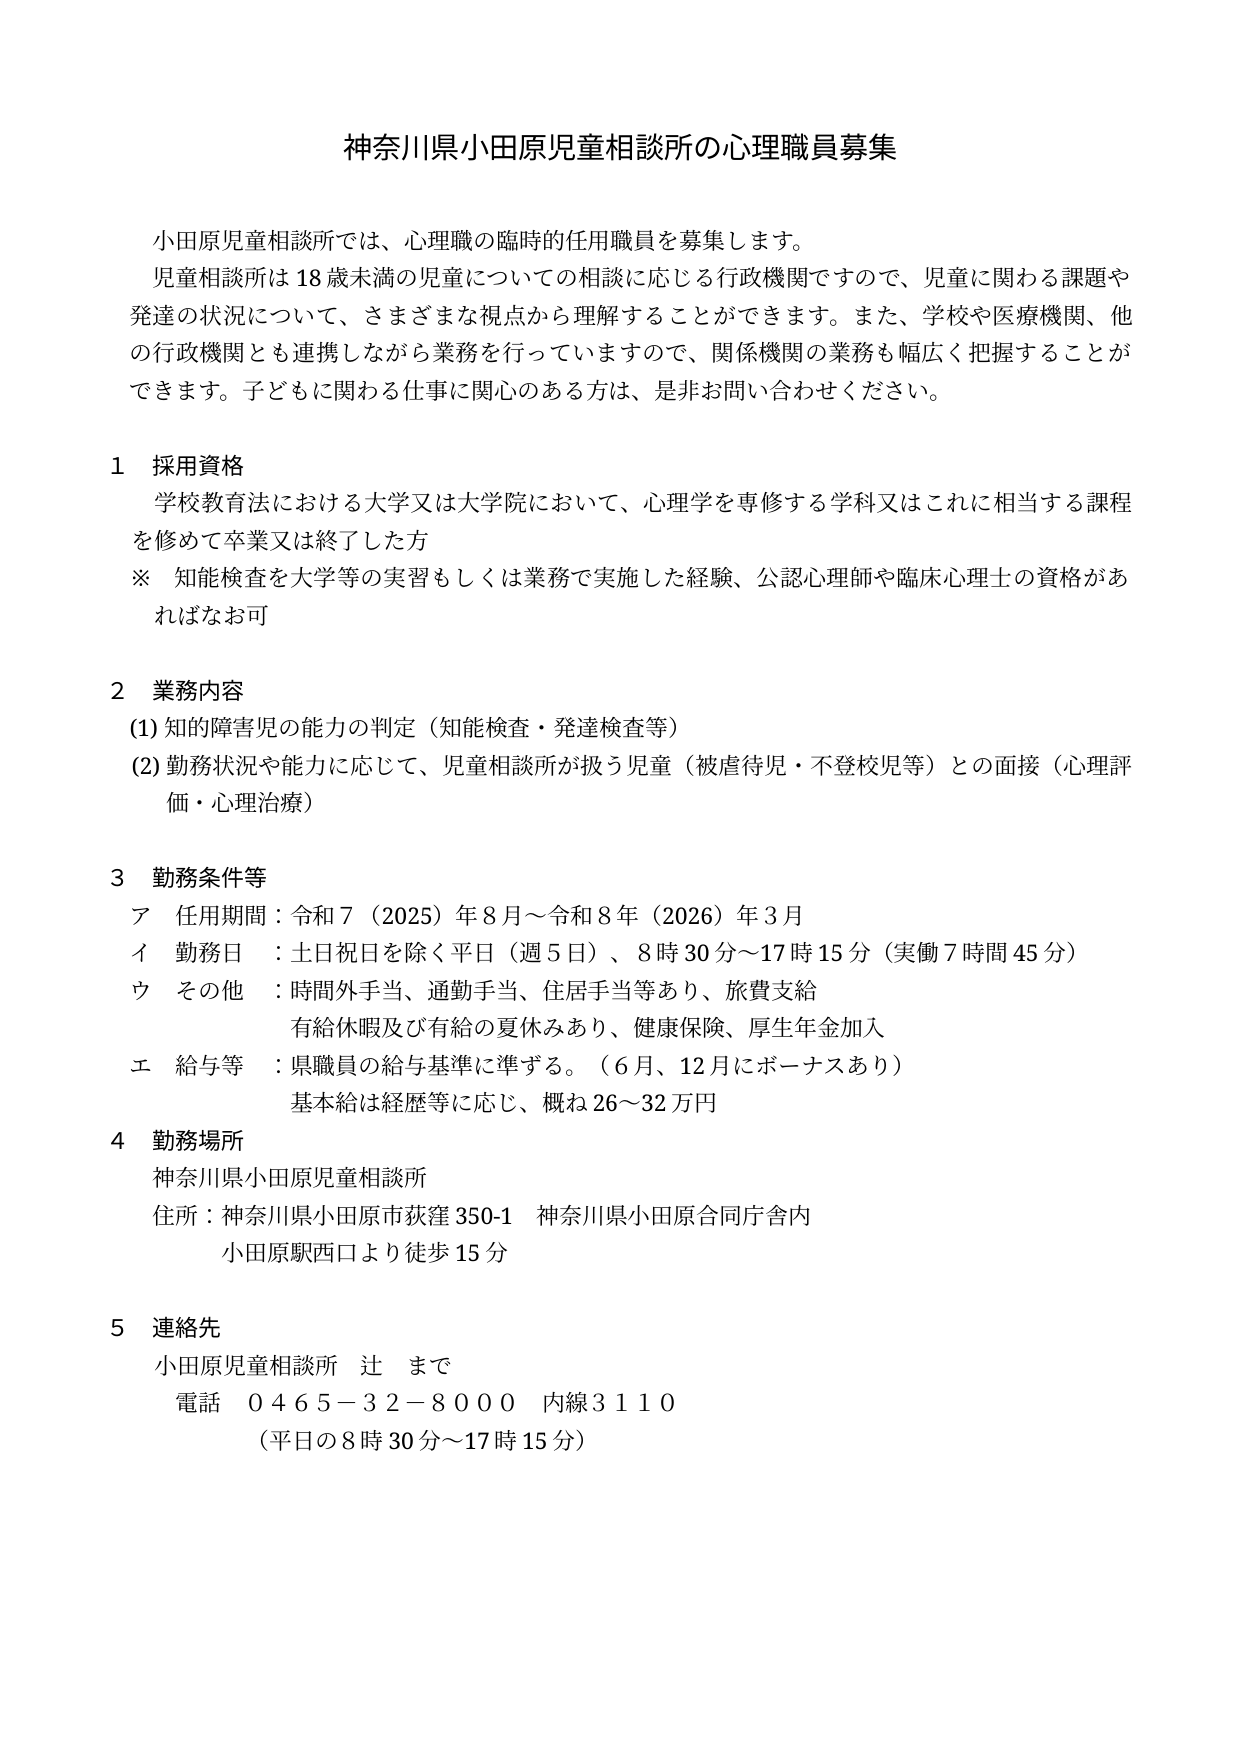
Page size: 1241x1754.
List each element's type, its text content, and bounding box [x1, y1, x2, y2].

text ４ 勤務場所 [106, 1121, 1134, 1158]
text 電話 ０４６５－３２－８０００ 内線３１１０ [106, 1383, 1134, 1421]
text １ 採用資格 [106, 446, 1134, 483]
text エ 給与等 ：県職員の給与基準に準ずる。（６月、12月にボーナスあり） [106, 1046, 1134, 1083]
text ５ 連絡先 [106, 1308, 1134, 1346]
text 小田原児童相談所 辻 まで [131, 1346, 1134, 1383]
text 学校教育法における大学又は大学院において、心理学を専修する学科又はこれに相当する課程を修めて卒業又は終了した方 [131, 483, 1134, 558]
text 住所：神奈川県小田原市荻窪350-1 神奈川県小田原合同庁舎内 [106, 1196, 1134, 1233]
text 基本給は経歴等に応じ、概ね26～32万円 [106, 1083, 1134, 1121]
text 神奈川県小田原児童相談所 [106, 1158, 1134, 1196]
text 有給休暇及び有給の夏休みあり、健康保険、厚生年金加入 [106, 1008, 1134, 1046]
text イ 勤務日 ：土日祝日を除く平日（週５日）、８時30分～17時15分（実働７時間45分） [106, 933, 1134, 971]
text ２ 業務内容 [106, 671, 1134, 708]
text 小田原児童相談所では、心理職の臨時的任用職員を募集します。 [106, 221, 1134, 258]
text ３ 勤務条件等 [106, 858, 1134, 896]
text ※ 知能検査を大学等の実習もしくは業務で実施した経験、公認心理師や臨床心理士の資格があればなお可 [131, 558, 1134, 633]
text ウ その他 ：時間外手当、通勤手当、住居手当等あり、旅費支給 [106, 971, 1134, 1008]
text 神奈川県小田原児童相談所の心理職員募集 [106, 108, 1134, 183]
text （平日の８時30分～17時15分） [131, 1421, 1134, 1458]
text (2) 勤務状況や能力に応じて、児童相談所が扱う児童（被虐待児・不登校児等）との面接（心理評価・心理治療） [131, 746, 1134, 821]
text ア 任用期間：令和７（2025）年８月～令和８年（2026）年３月 [106, 896, 1134, 933]
text 小田原駅西口より徒歩15分 [106, 1233, 1134, 1271]
text 児童相談所は18歳未満の児童についての相談に応じる行政機関ですので、児童に関わる課題や発達の状況について、さまざまな視点から理解することができます。また、学校や医療機関、他の行政機関とも連携しながら業務を行っていますので、関係機関の業務も幅広く把握することができます。子どもに関わる仕事に関心のある方は、是非お問い合わせください。 [106, 258, 1134, 408]
text (1) 知的障害児の能力の判定（知能検査・発達検査等） [106, 708, 1134, 746]
